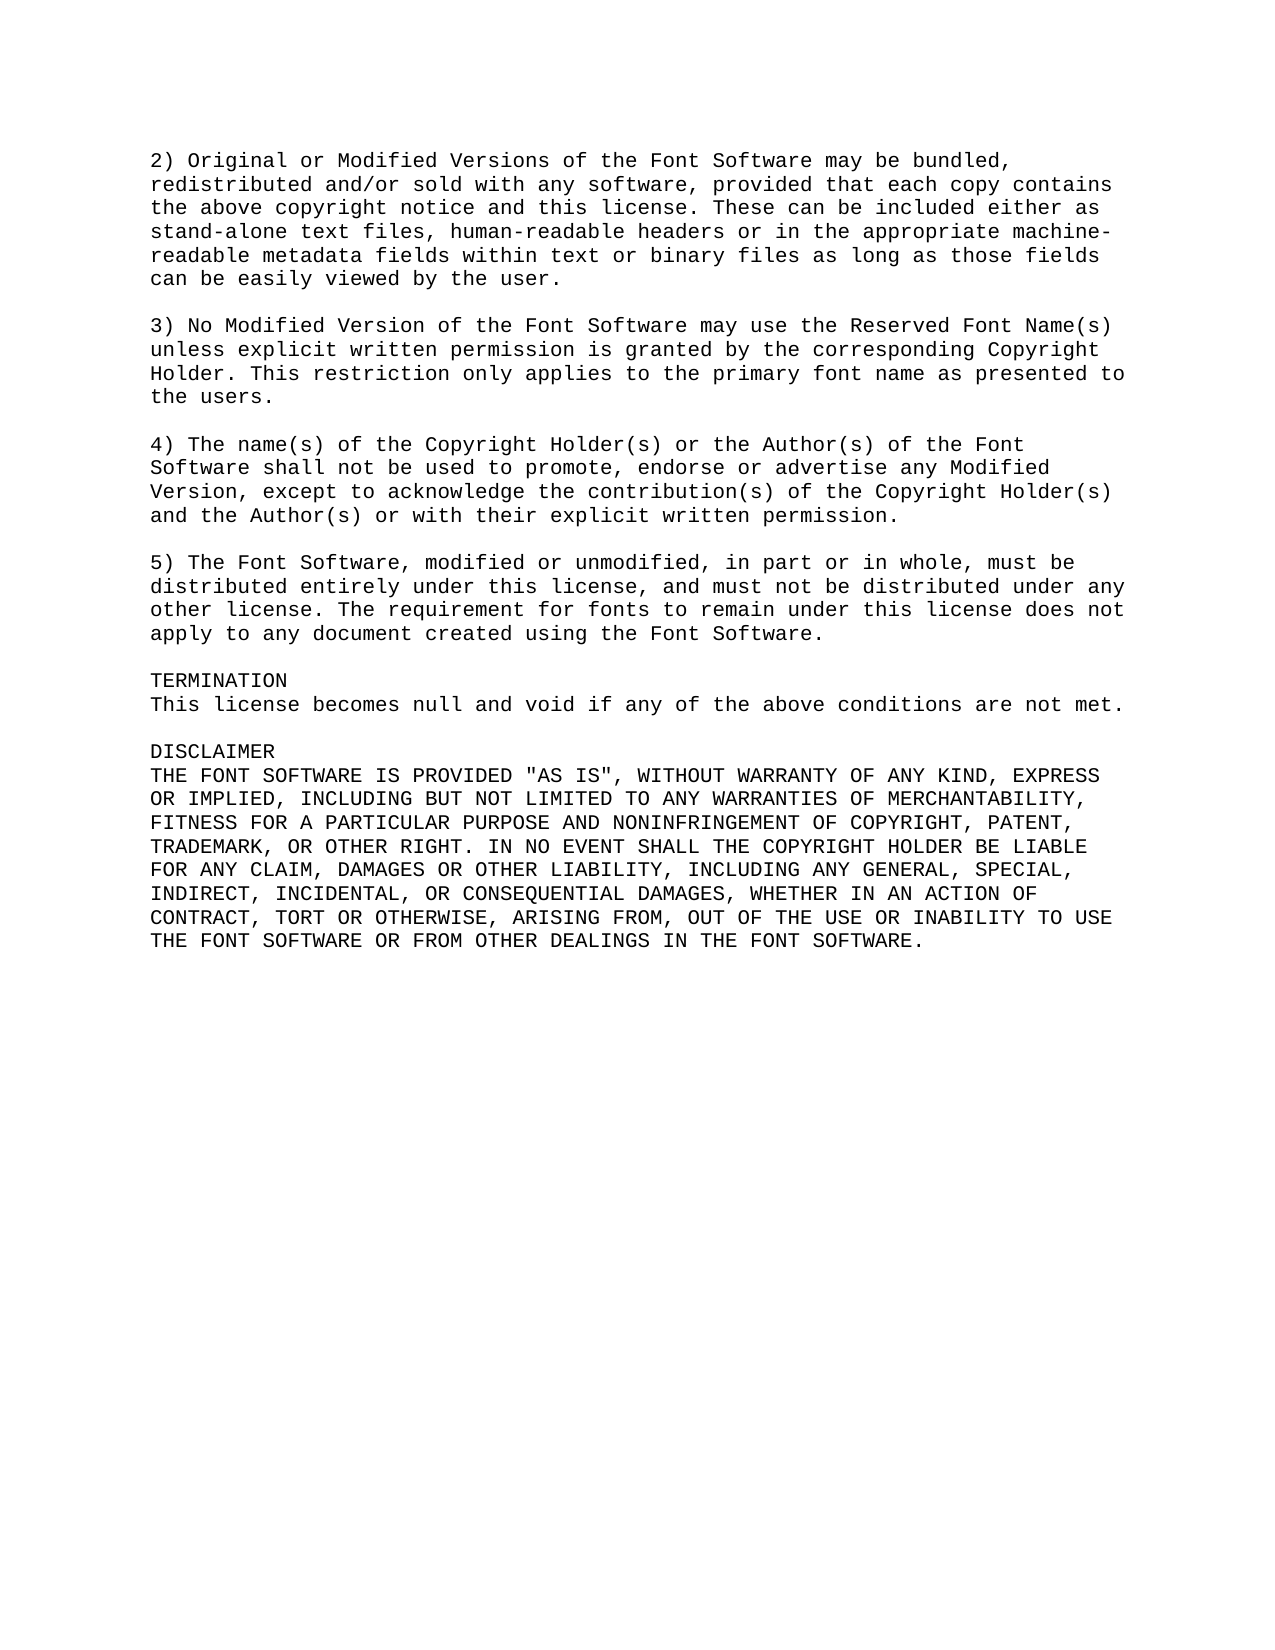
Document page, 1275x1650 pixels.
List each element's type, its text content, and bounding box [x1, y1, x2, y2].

text This license becomes null and void if any of the above conditions are not met. [150, 694, 1125, 717]
text TERMINATION [150, 670, 1125, 694]
text THE FONT SOFTWARE IS PROVIDED "AS IS", WITHOUT WARRANTY OF ANY KIND, EXPRESS OR IMPLIED, INCLUDING BUT NOT LIMITED TO ANY WARRANTIES OF MERCHANTABILITY, FITNESS FOR A PARTICULAR PURPOSE AND NONINFRINGEMENT OF COPYRIGHT, PATENT, TRADEMARK, OR OTHER RIGHT. IN NO EVENT SHALL THE COPYRIGHT HOLDER BE LIABLE FOR ANY CLAIM, DAMAGES OR OTHER LIABILITY, INCLUDING ANY GENERAL, SPECIAL, INDIRECT, INCIDENTAL, OR CONSEQUENTIAL DAMAGES, WHETHER IN AN ACTION OF CONTRACT, TORT OR OTHERWISE, ARISING FROM, OUT OF THE USE OR INABILITY TO USE THE FONT SOFTWARE OR FROM OTHER DEALINGS IN THE FONT SOFTWARE. [150, 765, 1125, 954]
text 3) No Modified Version of the Font Software may use the Reserved Font Name(s) unless explicit written permission is granted by the corresponding Copyright Holder. This restriction only applies to the primary font name as presented to the users. [150, 316, 1125, 410]
text DISCLAIMER [150, 741, 1125, 765]
text 4) The name(s) of the Copyright Holder(s) or the Author(s) of the Font Software shall not be used to promote, endorse or advertise any Modified Version, except to acknowledge the contribution(s) of the Copyright Holder(s) and the Author(s) or with their explicit written permission. [150, 434, 1125, 528]
text 2) Original or Modified Versions of the Font Software may be bundled, redistributed and/or sold with any software, provided that each copy contains the above copyright notice and this license. These can be included either as stand-alone text files, human-readable headers or in the appropriate machine-readable metadata fields within text or binary files as long as those fields can be easily viewed by the user. [150, 150, 1125, 292]
text 5) The Font Software, modified or unmodified, in part or in whole, must be distributed entirely under this license, and must not be distributed under any other license. The requirement for fonts to remain under this license does not apply to any document created using the Font Software. [150, 552, 1125, 647]
